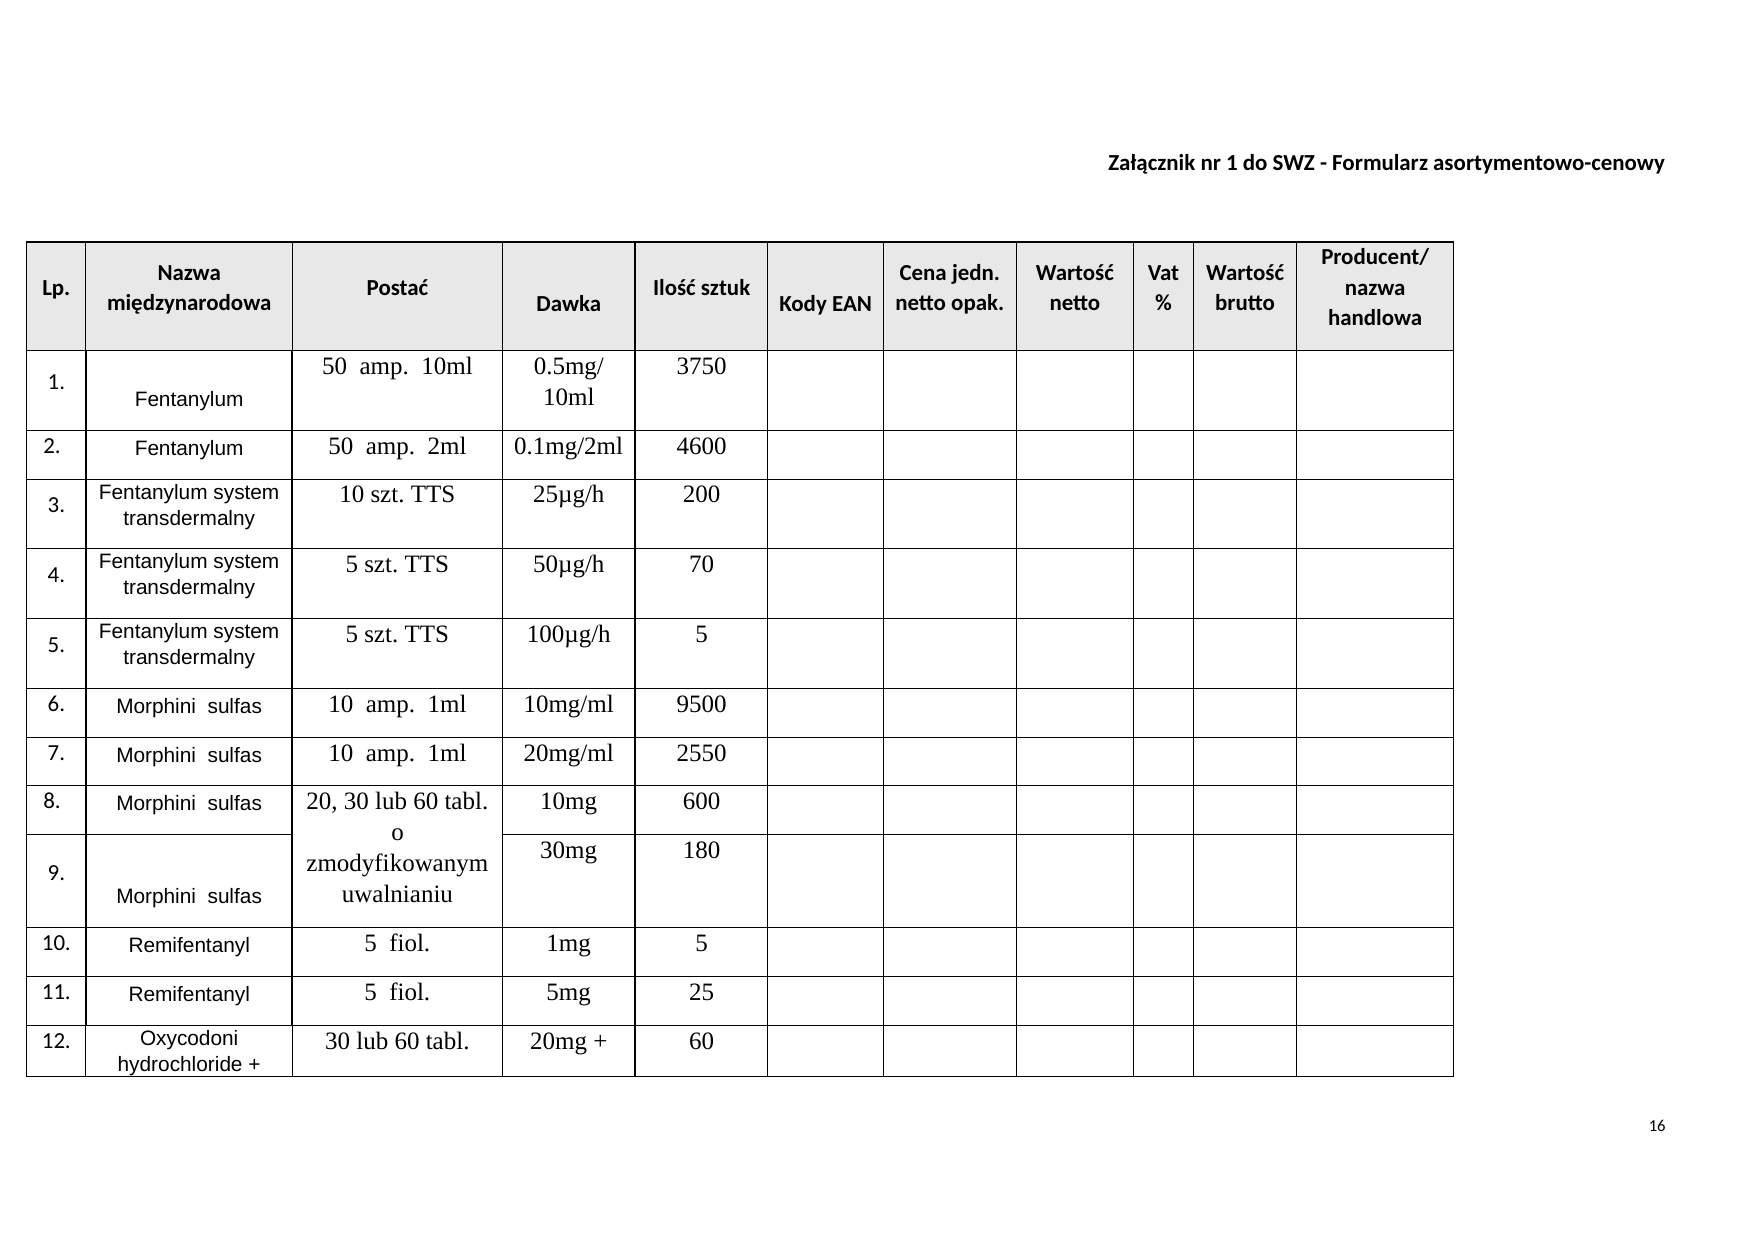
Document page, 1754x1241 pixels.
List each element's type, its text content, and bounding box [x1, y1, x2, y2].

table_cell [1194, 480, 1296, 548]
table_cell 1mg [503, 928, 634, 976]
table_cell [884, 928, 1016, 976]
table_cell [1297, 689, 1453, 737]
table_cell 5mg [503, 977, 634, 1025]
table_cell 0.1mg/2ml [503, 431, 634, 478]
table_header Kody EAN [768, 243, 883, 350]
table_cell 50 amp. 2ml [293, 431, 502, 478]
table_cell [1017, 835, 1133, 927]
table_cell 8. [27, 786, 85, 834]
table_cell [1297, 549, 1453, 618]
table_cell [1194, 977, 1296, 1025]
table_cell [1134, 928, 1193, 976]
table_header Nazwa międzynarodowa [86, 243, 292, 350]
table_cell [884, 689, 1016, 737]
table_cell 5 szt. TTS [293, 549, 502, 618]
table_header Producent/ nazwa handlowa [1297, 243, 1453, 350]
table_cell [768, 351, 883, 430]
table_cell [1134, 689, 1193, 737]
table_cell [768, 431, 883, 478]
table_cell [1297, 835, 1453, 927]
text Załącznik nr 1 do SWZ - Formularz asortymentowo-cenowy [811, 148, 1665, 176]
table_cell [1017, 480, 1133, 548]
table_header Lp. [27, 243, 85, 350]
table_cell 50µg/h [503, 549, 634, 618]
table_cell [884, 431, 1016, 478]
table_cell 0.5mg/10ml [503, 351, 634, 430]
table_cell 5 [636, 619, 767, 688]
table_header Wartość brutto [1194, 243, 1296, 350]
table_cell [768, 738, 883, 785]
table_cell 1. [27, 351, 85, 430]
table_cell [1297, 977, 1453, 1025]
table_cell [1134, 1026, 1193, 1076]
table_cell [1134, 431, 1193, 478]
table_cell [884, 738, 1016, 785]
table_cell 600 [636, 786, 767, 834]
table_cell Morphini sulfas [87, 786, 291, 834]
table_cell 20, 30 lub 60 tabl. o zmodyfikowanym uwalnianiu [293, 786, 502, 927]
table_cell [768, 977, 883, 1025]
table_cell [884, 977, 1016, 1025]
table_cell 5 szt. TTS [293, 619, 502, 688]
table_cell [1134, 549, 1193, 618]
table_cell [1194, 549, 1296, 618]
table_cell 2550 [636, 738, 767, 785]
table_cell [1297, 786, 1453, 834]
table_cell 70 [636, 549, 767, 618]
table_cell 5 fiol. [293, 977, 502, 1025]
table_header Vat % [1134, 243, 1193, 350]
table_cell [1017, 431, 1133, 478]
table_cell [884, 549, 1016, 618]
table_cell 3750 [636, 351, 767, 430]
table_cell 10 amp. 1ml [293, 689, 502, 737]
table_cell Fentanylum system transdermalny [87, 480, 291, 548]
table_cell [884, 786, 1016, 834]
table_cell [1297, 480, 1453, 548]
table_cell 10 amp. 1ml [293, 738, 502, 785]
table_cell 25µg/h [503, 480, 634, 548]
table_cell 10. [27, 928, 85, 976]
table_cell Fentanylum [87, 431, 291, 478]
table_cell [1194, 1026, 1296, 1076]
table_cell [768, 928, 883, 976]
table_cell 4. [27, 549, 85, 618]
table_cell 180 [636, 835, 767, 927]
table_header Cena jedn. netto opak. [884, 243, 1016, 350]
table_cell [768, 480, 883, 548]
table_cell [768, 1026, 883, 1076]
table_cell [768, 549, 883, 618]
table_cell [1134, 835, 1193, 927]
table_header Wartość netto [1017, 243, 1133, 350]
table_cell [1194, 351, 1296, 430]
table_cell 4600 [636, 431, 767, 478]
table_cell 7. [27, 738, 85, 785]
table_cell [884, 835, 1016, 927]
table_cell [1134, 480, 1193, 548]
table_cell [1194, 689, 1296, 737]
table_cell 60 [636, 1026, 767, 1076]
table_cell 200 [636, 480, 767, 548]
table_cell 5. [27, 619, 85, 688]
table_cell [1297, 738, 1453, 785]
table_cell Fentanylum system transdermalny [87, 619, 291, 688]
table_cell [1297, 351, 1453, 430]
table_cell 2. [27, 431, 85, 478]
table_cell [1017, 738, 1133, 785]
table_cell [1194, 431, 1296, 478]
table_cell 9500 [636, 689, 767, 737]
table_cell [1194, 619, 1296, 688]
table_cell 50 amp. 10ml [293, 351, 502, 430]
table_cell [1297, 928, 1453, 976]
table_header Ilość sztuk [636, 243, 767, 350]
table_cell 100µg/h [503, 619, 634, 688]
table_cell [1017, 549, 1133, 618]
table_cell 20mg + 10mg [503, 1026, 634, 1076]
table_cell [1017, 619, 1133, 688]
table_cell Morphini sulfas [87, 835, 291, 927]
table_cell [1017, 351, 1133, 430]
table_cell Remifentanyl [87, 977, 291, 1025]
table_header Dawka [503, 243, 634, 350]
table_cell [1134, 977, 1193, 1025]
table_cell [1134, 619, 1193, 688]
table_cell 10mg/ml [503, 689, 634, 737]
table_cell [1194, 738, 1296, 785]
table_cell [1194, 786, 1296, 834]
table_cell 30mg [503, 835, 634, 927]
table_cell [884, 480, 1016, 548]
table_cell [768, 689, 883, 737]
table_cell [768, 619, 883, 688]
table_cell [1017, 977, 1133, 1025]
table_cell [1194, 835, 1296, 927]
table_cell [768, 786, 883, 834]
table_cell Remifentanyl [87, 928, 291, 976]
table_cell [884, 1026, 1016, 1076]
table_cell 10 szt. TTS [293, 480, 502, 548]
table_cell [884, 351, 1016, 430]
table_cell [1297, 431, 1453, 478]
table_cell [884, 619, 1016, 688]
table_cell Morphini sulfas [87, 738, 291, 785]
table_cell [1134, 786, 1193, 834]
table_cell [1017, 689, 1133, 737]
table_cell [86, 1026, 292, 1076]
table_cell [768, 835, 883, 927]
table_cell 6. [27, 689, 85, 737]
table_cell Fentanylum [87, 351, 291, 430]
table_cell 3. [27, 480, 85, 548]
table_cell [1017, 786, 1133, 834]
table_cell 10mg [503, 786, 634, 834]
table_cell 5 [636, 928, 767, 976]
table_cell [1297, 619, 1453, 688]
table_cell Morphini sulfas [87, 689, 291, 737]
table_cell Fentanylum system transdermalny [87, 549, 291, 618]
table_cell 20mg/ml [503, 738, 634, 785]
table_cell 25 [636, 977, 767, 1025]
table_cell [1134, 351, 1193, 430]
table_cell 12. [27, 1026, 85, 1076]
table_cell [1017, 1026, 1133, 1076]
table_cell 11. [27, 977, 85, 1025]
table_cell [1297, 1026, 1453, 1076]
table_header Postać [293, 243, 502, 350]
table_cell 5 fiol. [293, 928, 502, 976]
table_cell [1134, 738, 1193, 785]
table_cell [1017, 928, 1133, 976]
table_cell [1194, 928, 1296, 976]
table_cell 30 lub 60 tabl. [293, 1026, 502, 1076]
table_cell 9. [27, 835, 85, 927]
